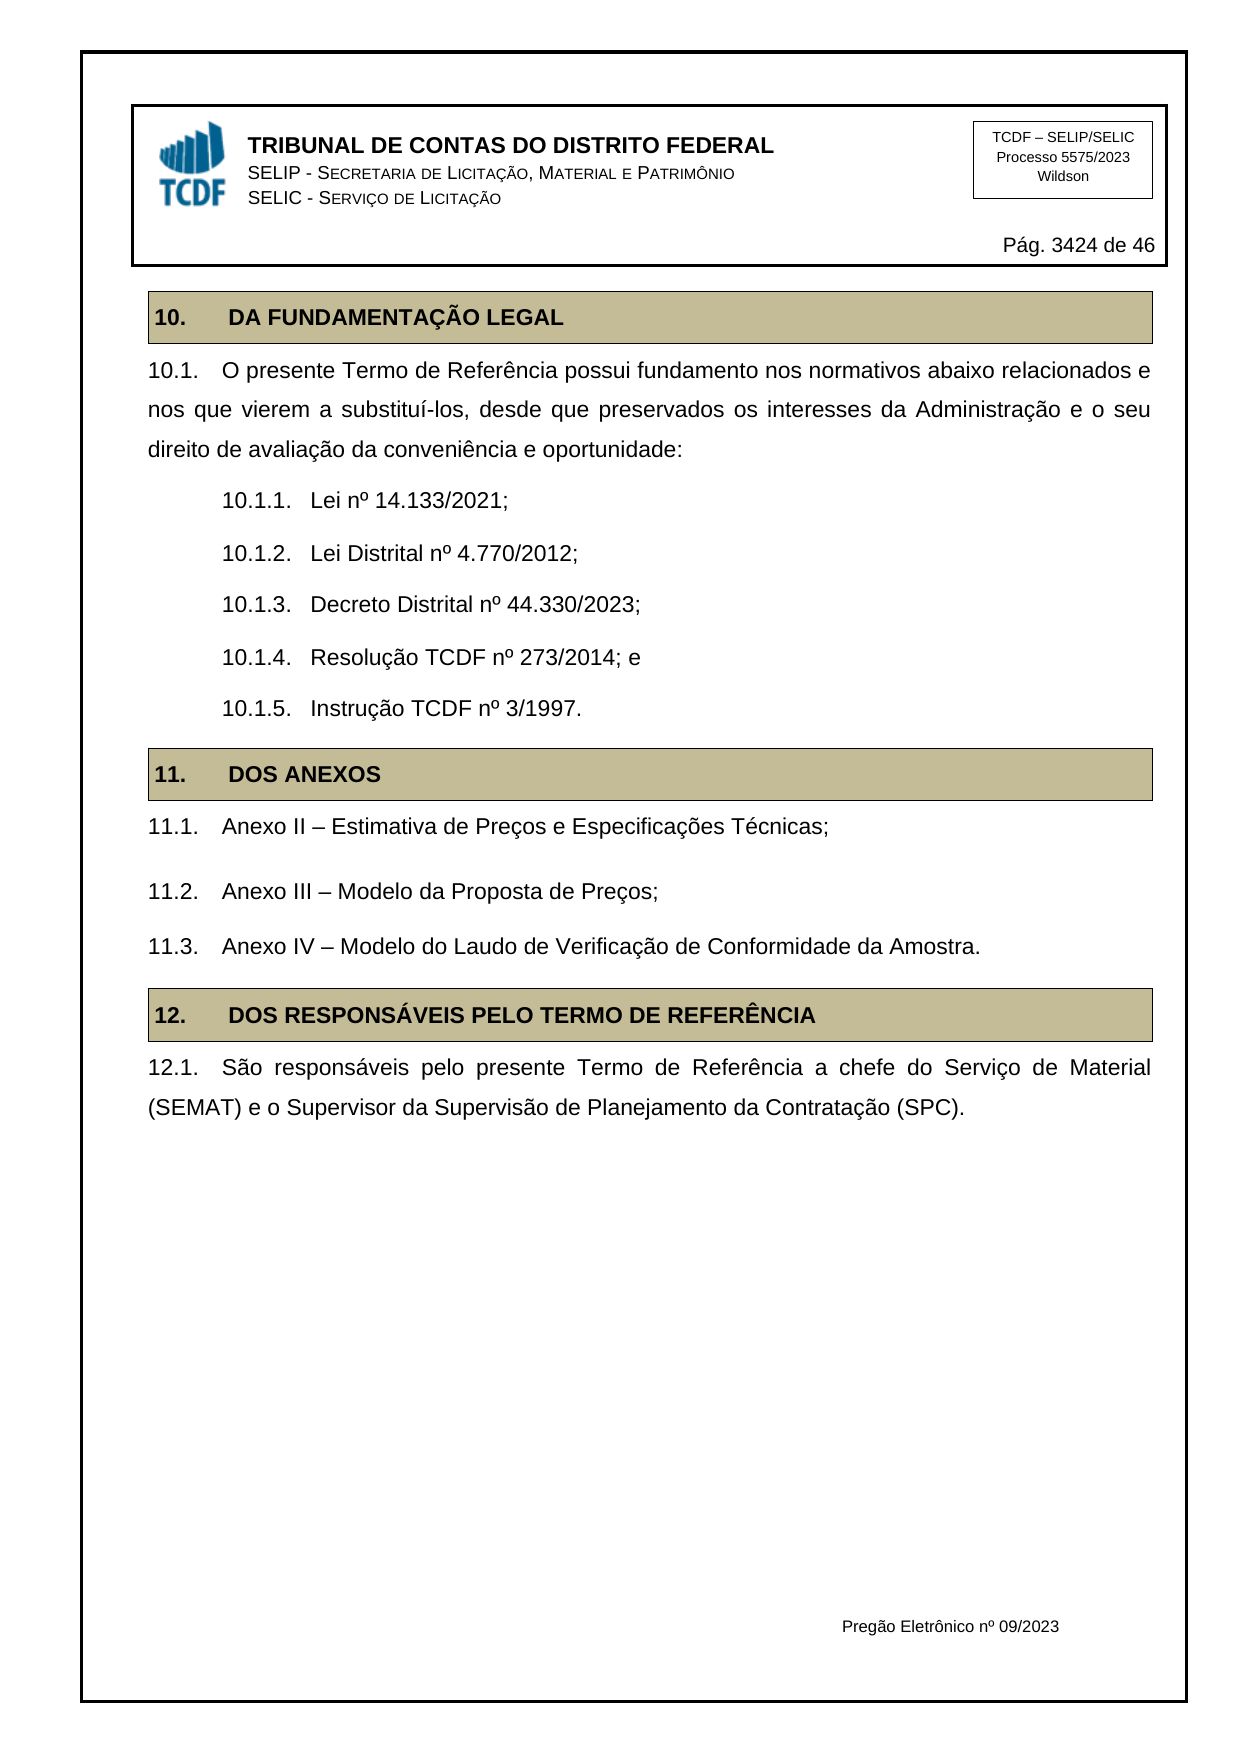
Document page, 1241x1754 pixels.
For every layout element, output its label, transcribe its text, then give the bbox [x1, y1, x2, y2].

list Anexo IV – Modelo do Laudo de Verificação de Conformidade da Amostra. [148, 933, 1152, 959]
list Anexo III – Modelo da Proposta de Preços; [148, 878, 1152, 904]
list Lei Distrital nº 4.770/2012; [222, 539, 1152, 566]
table_header DOS RESPONSÁVEIS PELO TERMO DE REFERÊNCIA [149, 989, 1152, 1041]
table_header DA FUNDAMENTAÇÃO LEGAL [149, 292, 1152, 343]
list Anexo II – Estimativa de Preços e Especificações Técnicas; [148, 813, 1152, 840]
table_header DOS ANEXOS [149, 749, 1152, 800]
list O presente Termo de Referência possui fundamento nos normativos abaixo relacionados e nos que vierem a substituí-los, desde que preservados os interesses da Administração e o seu direito de avaliação da conveniência e oportunidade: [148, 357, 1152, 462]
list Lei nº 14.133/2021; [222, 487, 1152, 514]
list Instrução TCDF nº 3/1997. [222, 695, 1152, 722]
list Resolução TCDF nº 273/2014; e [222, 643, 1152, 670]
list São responsáveis pelo presente Termo de Referência a chefe do Serviço de Material (SEMAT) e o Supervisor da Supervisão de Planejamento da Contratação (SPC). [148, 1054, 1152, 1120]
list Decreto Distrital nº 44.330/2023; [222, 591, 1152, 618]
